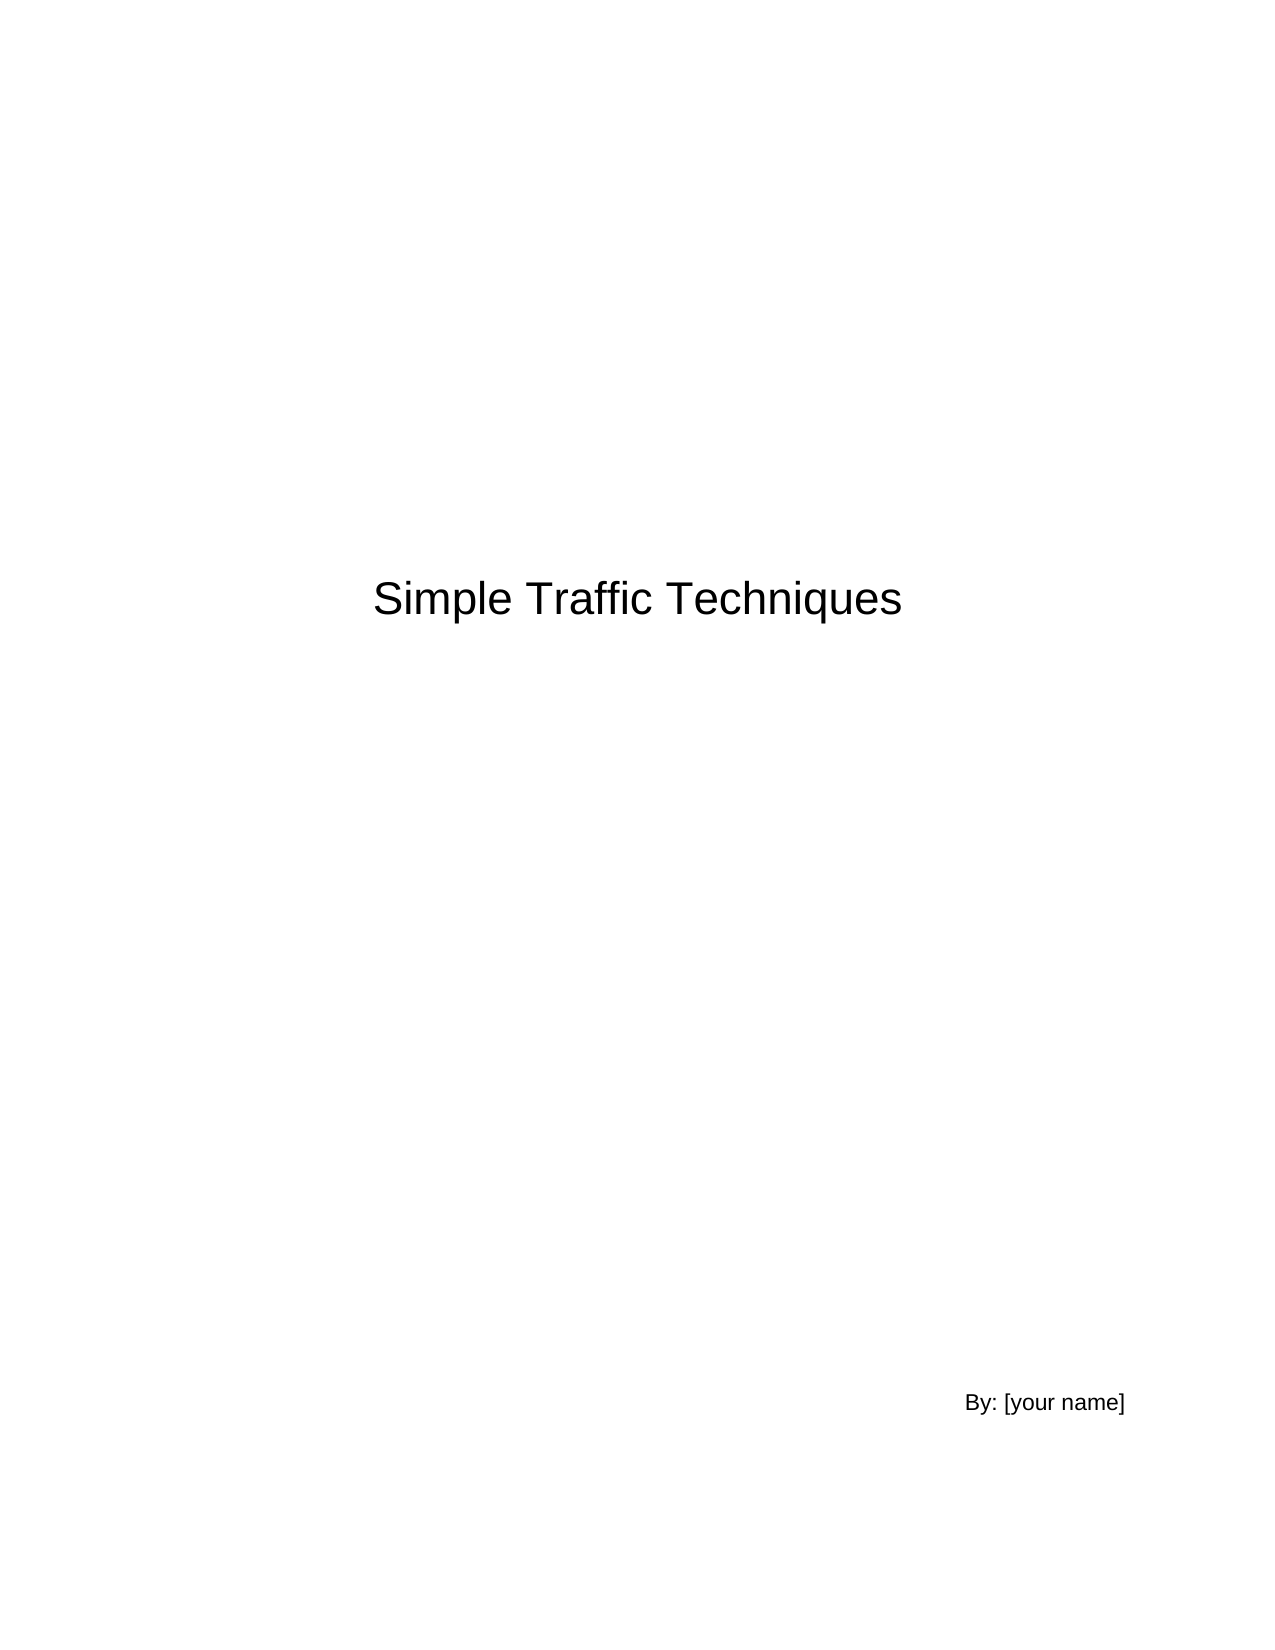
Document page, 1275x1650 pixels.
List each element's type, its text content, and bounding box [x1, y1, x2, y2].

text Simple Traffic Techniques [150, 572, 1125, 624]
text By: [your name] [150, 1389, 1125, 1415]
